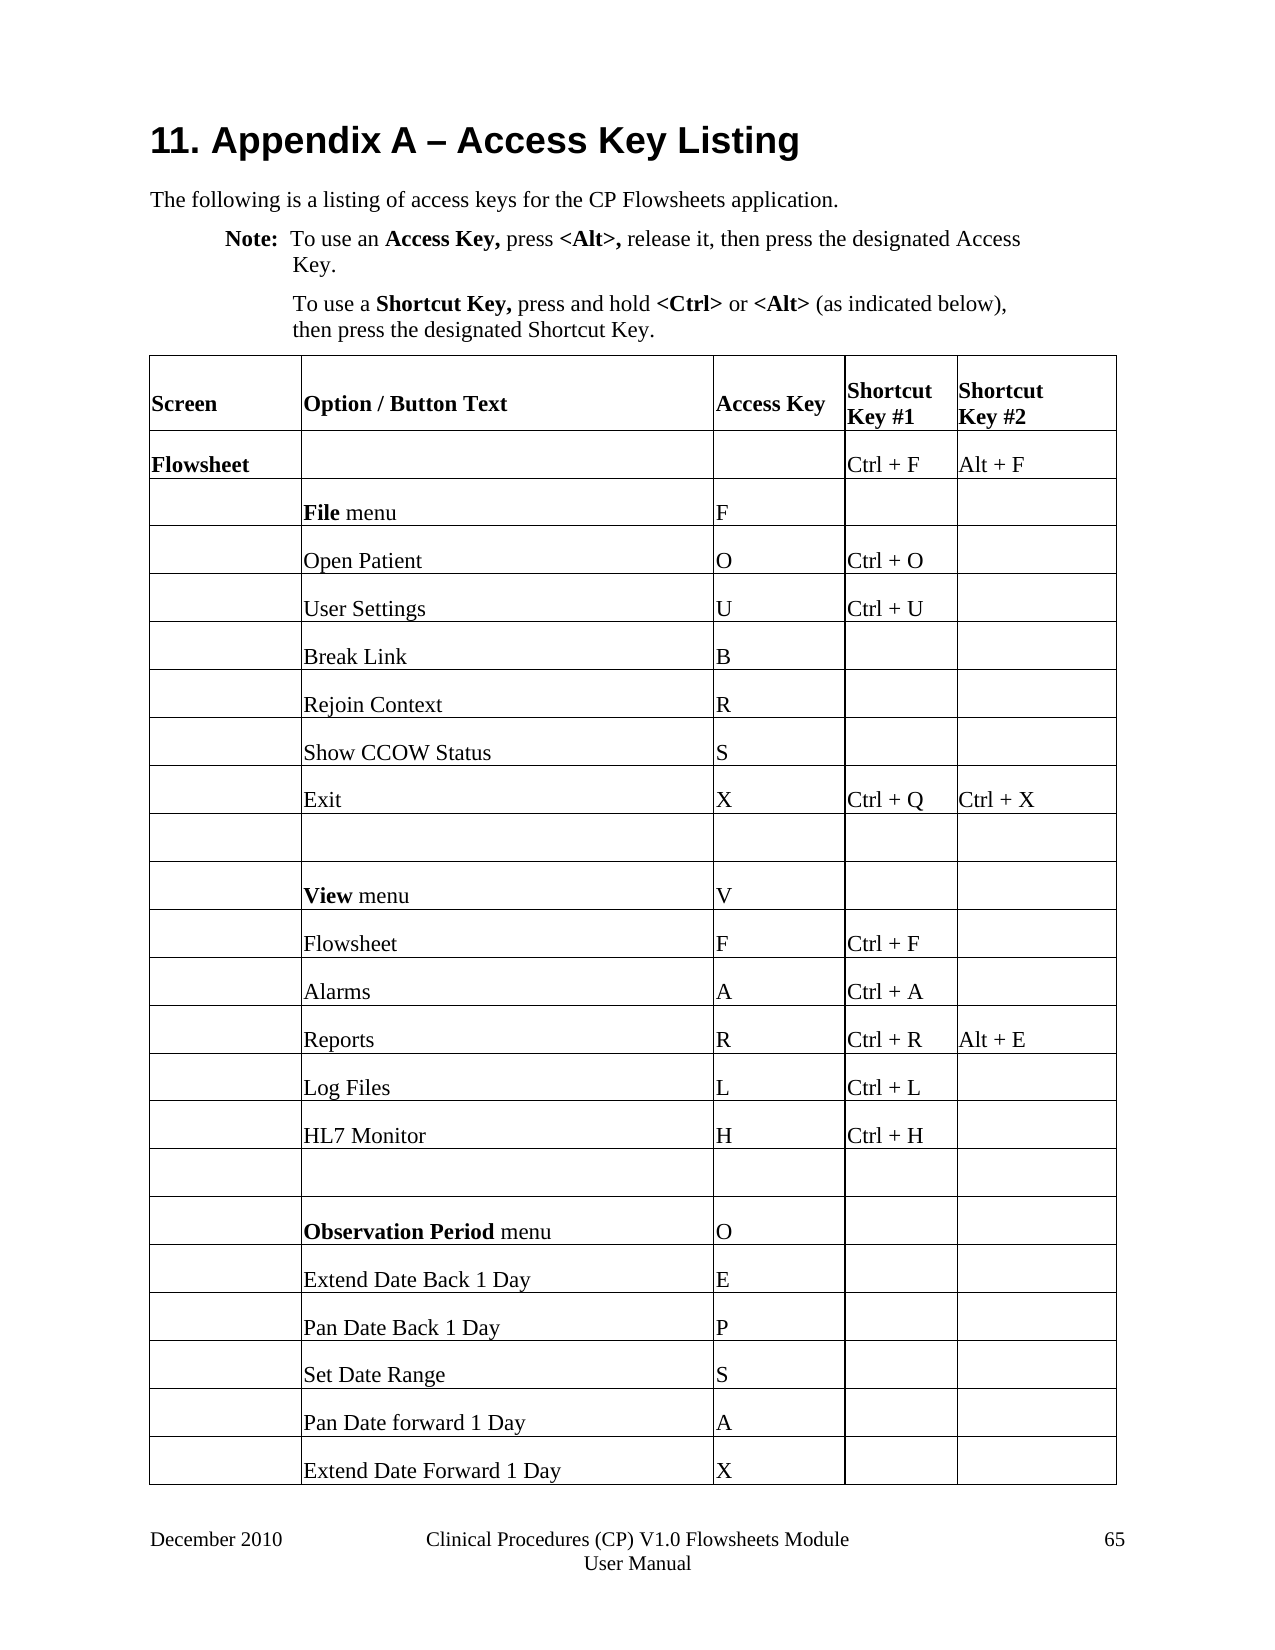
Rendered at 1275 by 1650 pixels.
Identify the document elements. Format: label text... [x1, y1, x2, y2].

table_cell [846, 1245, 957, 1292]
table_cell [150, 1054, 301, 1100]
table_cell User Settings [302, 574, 713, 621]
table_cell S [714, 718, 844, 765]
table_cell Ctrl + U [846, 574, 957, 621]
table_cell [958, 526, 1116, 573]
table_cell [958, 862, 1116, 909]
table_cell O [714, 1197, 844, 1244]
table_cell [846, 1389, 957, 1436]
table_cell [150, 1293, 301, 1340]
table_cell Ctrl + O [846, 526, 957, 573]
table_cell S [714, 1341, 844, 1388]
table_cell [714, 814, 844, 861]
table_cell [958, 910, 1116, 957]
table_cell Set Date Range [302, 1341, 713, 1388]
table_cell [846, 1341, 957, 1388]
table_cell L [714, 1054, 844, 1100]
table_cell [302, 431, 713, 477]
table_header Access Key [714, 356, 844, 429]
table_cell [958, 1341, 1116, 1388]
table_cell [150, 814, 301, 861]
table_cell Ctrl + H [846, 1101, 957, 1148]
table_cell V [714, 862, 844, 909]
table_cell Reports [302, 1006, 713, 1052]
table_cell [846, 1437, 957, 1484]
table_cell [846, 1197, 957, 1244]
table_cell X [714, 766, 844, 813]
table_cell O [714, 526, 844, 573]
table_cell [714, 1149, 844, 1196]
table_cell R [714, 670, 844, 717]
table_cell Pan Date Back 1 Day [302, 1293, 713, 1340]
table_cell [958, 814, 1116, 861]
subtitle Appendix A – Access Key Listing [150, 118, 1125, 161]
table_cell [150, 1101, 301, 1148]
table_cell A [714, 958, 844, 1004]
table_header Screen [150, 356, 301, 429]
table_cell [150, 862, 301, 909]
table_cell Exit [302, 766, 713, 813]
table_cell View menu [302, 862, 713, 909]
table_cell P [714, 1293, 844, 1340]
table_cell [846, 814, 957, 861]
table_cell [958, 1437, 1116, 1484]
table_cell [958, 1197, 1116, 1244]
table_cell [846, 622, 957, 669]
table_cell H [714, 1101, 844, 1148]
table_cell A [714, 1389, 844, 1436]
table_cell [958, 574, 1116, 621]
table_cell Flowsheet [150, 431, 301, 477]
table_cell [150, 1149, 301, 1196]
table_cell [958, 1149, 1116, 1196]
table_cell [958, 1245, 1116, 1292]
table_cell [958, 1101, 1116, 1148]
table_cell [150, 1437, 301, 1484]
table_cell Observation Period menu [302, 1197, 713, 1244]
table_cell [150, 670, 301, 717]
table_cell [150, 622, 301, 669]
table_cell Alt + F [958, 431, 1116, 477]
table_cell [302, 814, 713, 861]
table_cell U [714, 574, 844, 621]
table_cell HL7 Monitor [302, 1101, 713, 1148]
table_cell [846, 1149, 957, 1196]
table_cell [150, 1006, 301, 1052]
table_cell Ctrl + F [846, 910, 957, 957]
table_cell [150, 574, 301, 621]
table_cell Ctrl + X [958, 766, 1116, 813]
table_cell [958, 622, 1116, 669]
table_cell [958, 718, 1116, 765]
table_cell [150, 1245, 301, 1292]
table_cell B [714, 622, 844, 669]
table_header Shortcut Key #2 [958, 356, 1116, 429]
table_header Shortcut Key #1 [846, 356, 957, 429]
text Note: To use an Access Key, press <Alt>, release it, then press the designated Access Key. [225, 225, 1050, 277]
table_cell X [714, 1437, 844, 1484]
table_cell [150, 766, 301, 813]
table_cell Pan Date forward 1 Day [302, 1389, 713, 1436]
table_cell [846, 862, 957, 909]
table_cell File menu [302, 479, 713, 525]
table_cell Alarms [302, 958, 713, 1004]
table_cell Flowsheet [302, 910, 713, 957]
table_cell [150, 958, 301, 1004]
table_cell Open Patient [302, 526, 713, 573]
table_header Option / Button Text [302, 356, 713, 429]
table_cell [150, 1341, 301, 1388]
table_cell [150, 1389, 301, 1436]
table_cell Ctrl + Q [846, 766, 957, 813]
table_cell [150, 718, 301, 765]
table_cell Rejoin Context [302, 670, 713, 717]
table_cell [958, 479, 1116, 525]
table_cell [302, 1149, 713, 1196]
table_cell [714, 431, 844, 477]
table_cell Show CCOW Status [302, 718, 713, 765]
table_cell F [714, 910, 844, 957]
table_cell R [714, 1006, 844, 1052]
table_cell [958, 1054, 1116, 1100]
table_cell [958, 958, 1116, 1004]
table_cell Extend Date Forward 1 Day [302, 1437, 713, 1484]
table_cell [150, 526, 301, 573]
table_cell Break Link [302, 622, 713, 669]
table_cell [846, 670, 957, 717]
text To use a Shortcut Key, press and hold <Ctrl> or <Alt> (as indicated below), then press the designated Shortcut Key. [225, 290, 1050, 343]
table_cell F [714, 479, 844, 525]
table_cell [958, 1389, 1116, 1436]
text The following is a listing of access keys for the CP Flowsheets application. [150, 186, 1125, 212]
table_cell Extend Date Back 1 Day [302, 1245, 713, 1292]
table_cell Alt + E [958, 1006, 1116, 1052]
table_cell [150, 910, 301, 957]
table_cell [846, 1293, 957, 1340]
table_cell E [714, 1245, 844, 1292]
table_cell Ctrl + R [846, 1006, 957, 1052]
table_cell Ctrl + A [846, 958, 957, 1004]
table_cell Ctrl + F [846, 431, 957, 477]
table_cell [150, 1197, 301, 1244]
table_cell [846, 479, 957, 525]
table_cell [958, 670, 1116, 717]
table_cell [846, 718, 957, 765]
table_cell [150, 479, 301, 525]
table_cell Ctrl + L [846, 1054, 957, 1100]
table_cell Log Files [302, 1054, 713, 1100]
table_cell [958, 1293, 1116, 1340]
